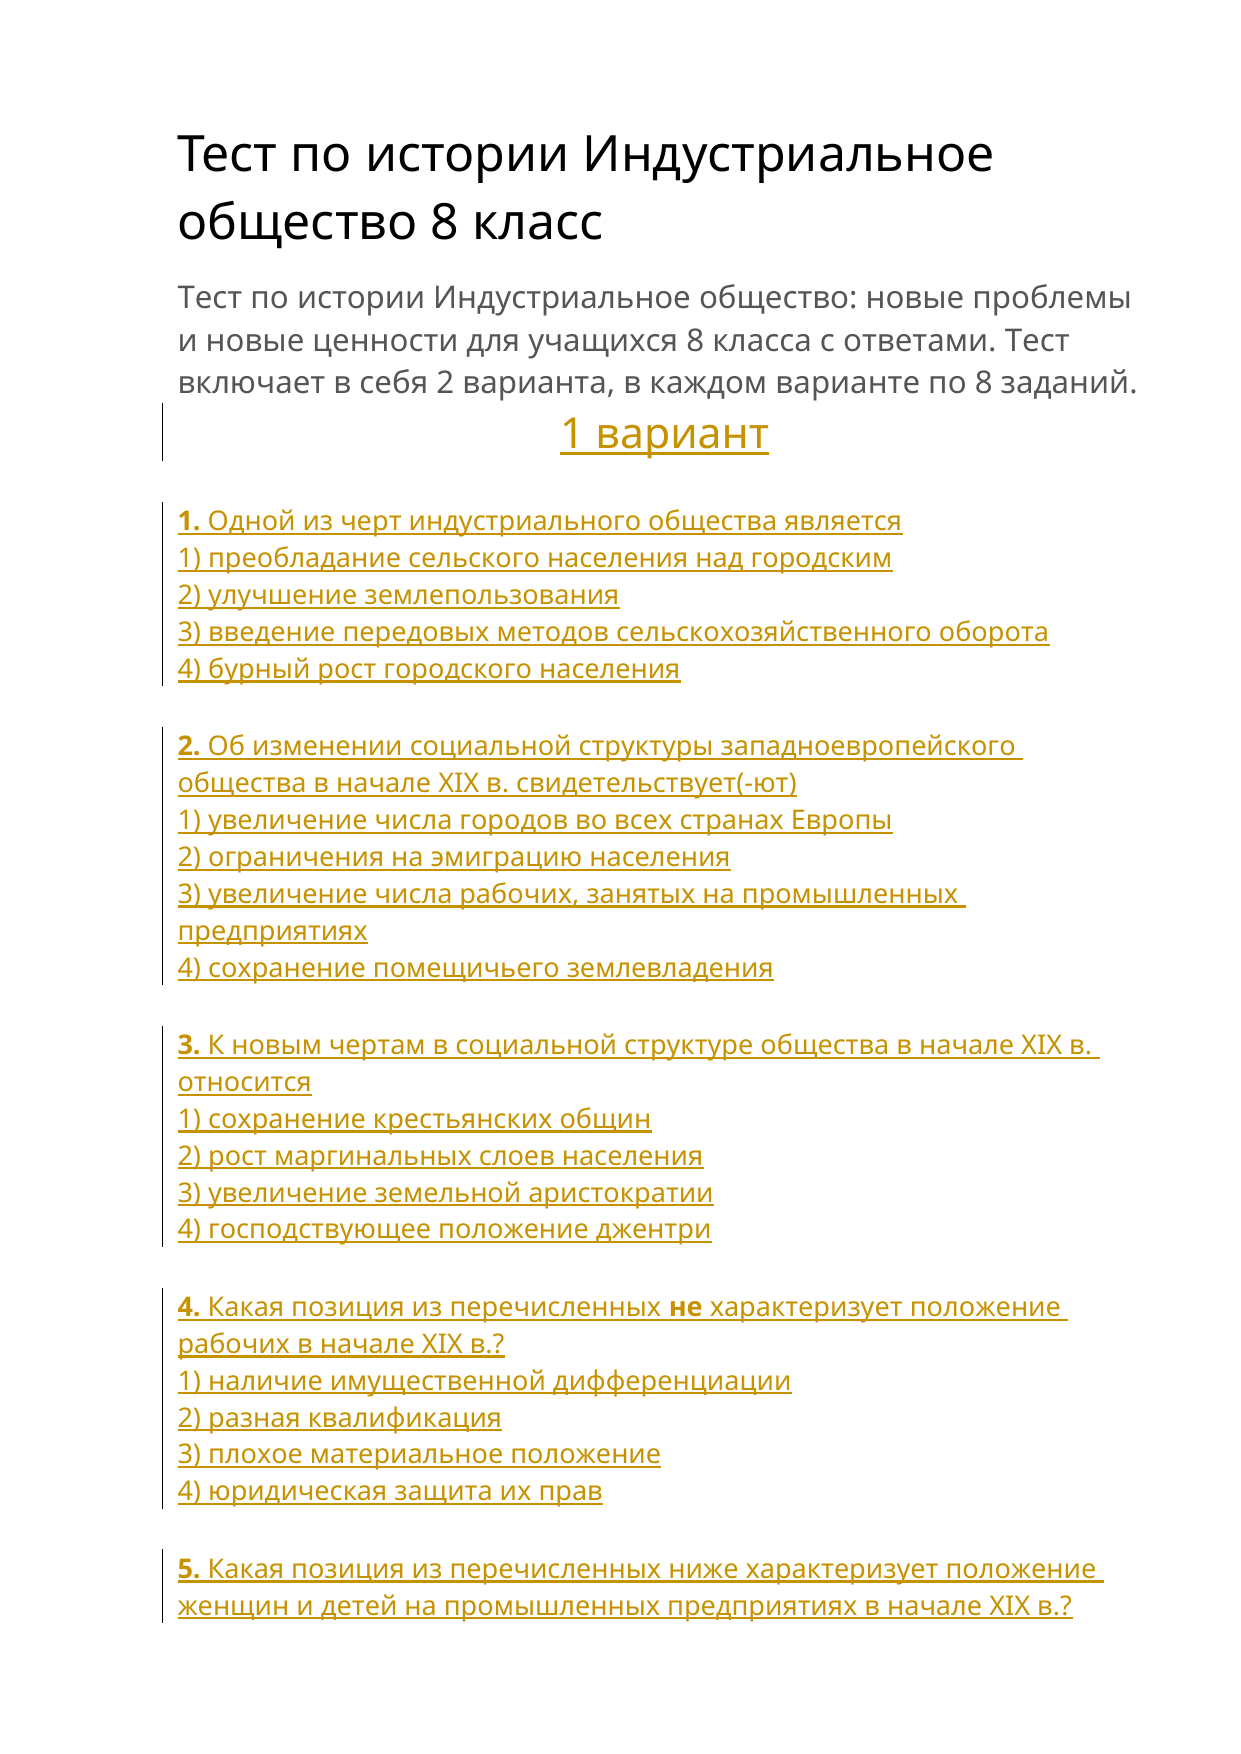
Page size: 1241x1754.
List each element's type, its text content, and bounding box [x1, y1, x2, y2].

text Тест по истории Индустриальное общество: новые проблемы и новые ценности для учащихся 8 класса с ответами. Тест включает в себя 2 варианта, в каждом варианте по 8 заданий. [177, 275, 1152, 403]
text Тест по истории Индустриальное общество 8 класс [177, 118, 1152, 254]
